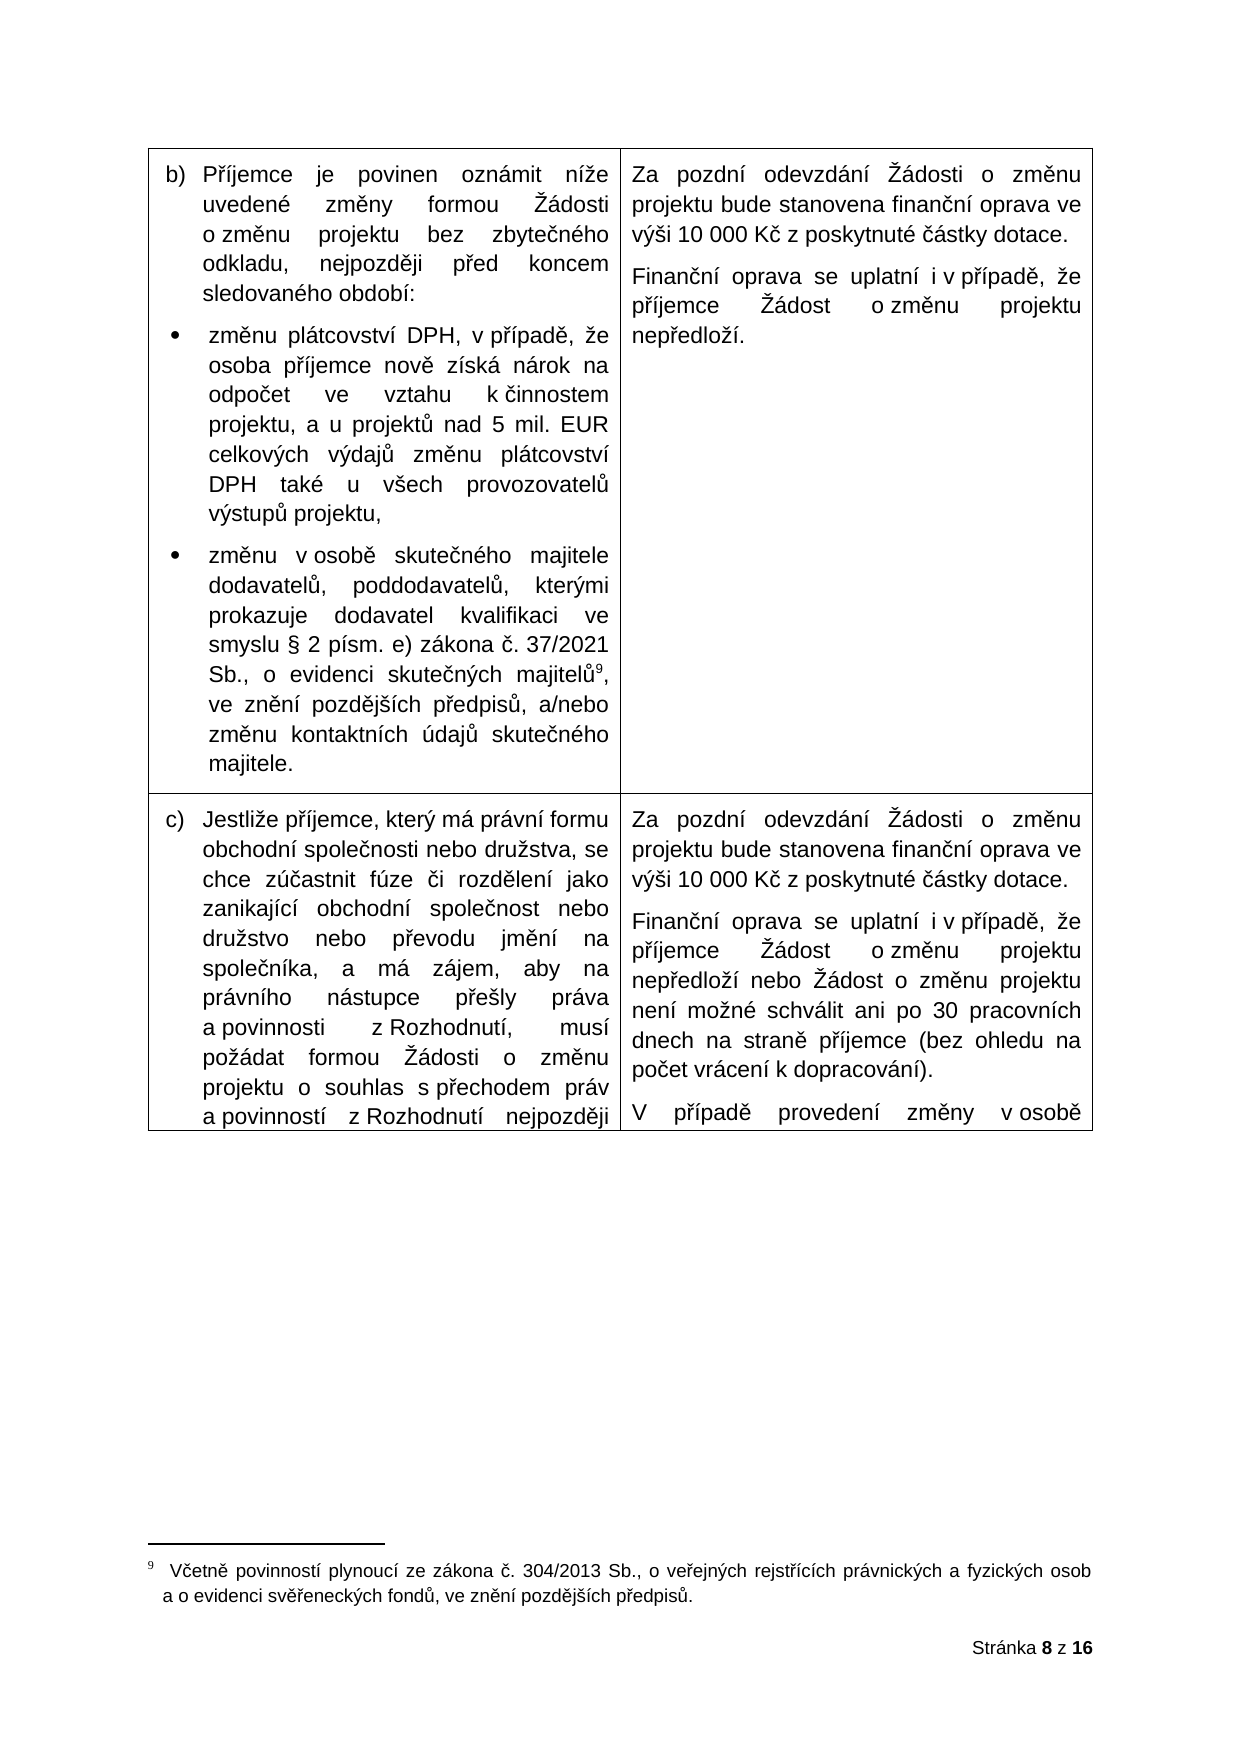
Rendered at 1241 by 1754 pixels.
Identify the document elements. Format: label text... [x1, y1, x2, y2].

table_cell Příjemce je povinen oznámit níže uvedené změny formou Žádosti o změnu projektu bez zbytečného odkladu, nejpozději před koncem sledovaného období: změnu plátcovství DPH, v případě, že osoba příjemce nově získá nárok na odpočet ve vztahu k činnostem projektu, a u projektů nad 5 mil. EUR celkových výdajů změnu plátcovství DPH také u všech provozovatelů výstupů projektu, změnu v osobě skutečného majitele dodavatelů, poddodavatelů, kterými prokazuje dodavatel kvalifikaci ve smyslu § 2 písm. e) zákona č. 37/2021 Sb., o evidenci skutečných majitelů, ve znění pozdějších předpisů, a/nebo změnu kontaktních údajů skutečného majitele. [149, 149, 620, 793]
table_cell Za pozdní odevzdání Žádosti o změnu projektu bude stanovena finanční oprava ve výši 10 000 Kč z poskytnuté částky dotace. Finanční oprava se uplatní i v případě, že příjemce Žádost o změnu projektu nepředloží. [621, 149, 1092, 793]
table_cell Za pozdní odevzdání Žádosti o změnu projektu bude stanovena finanční oprava ve výši 10 000 Kč z poskytnuté částky dotace. Finanční oprava se uplatní i v případě, že příjemce Žádost o změnu projektu nepředloží nebo Žádost o změnu projektu není možné schválit ani po 30 pracovních dnech na straně příjemce (bez ohledu na počet vrácení k dopracování). V případě provedení změny v osobě příjemce přes nesouhlas poskytovatele dotace bude stanovena finanční oprava ve výši 100 % částky poskytnuté dotace. [621, 794, 1092, 1129]
table_cell Jestliže příjemce, který má právní formu obchodní společnosti nebo družstva, se chce zúčastnit fúze či rozdělení jako zanikající obchodní společnost nebo družstvo nebo převodu jmění na společníka, a má zájem, aby na právního nástupce přešly práva a povinnosti z Rozhodnutí, musí požádat formou Žádosti o změnu projektu o souhlas s přechodem práv a povinností z Rozhodnutí nejpozději 60 dnů přede dnem zveřejnění projektu fúze, rozdělení nebo převodu jmění na společníka. [149, 794, 620, 1129]
